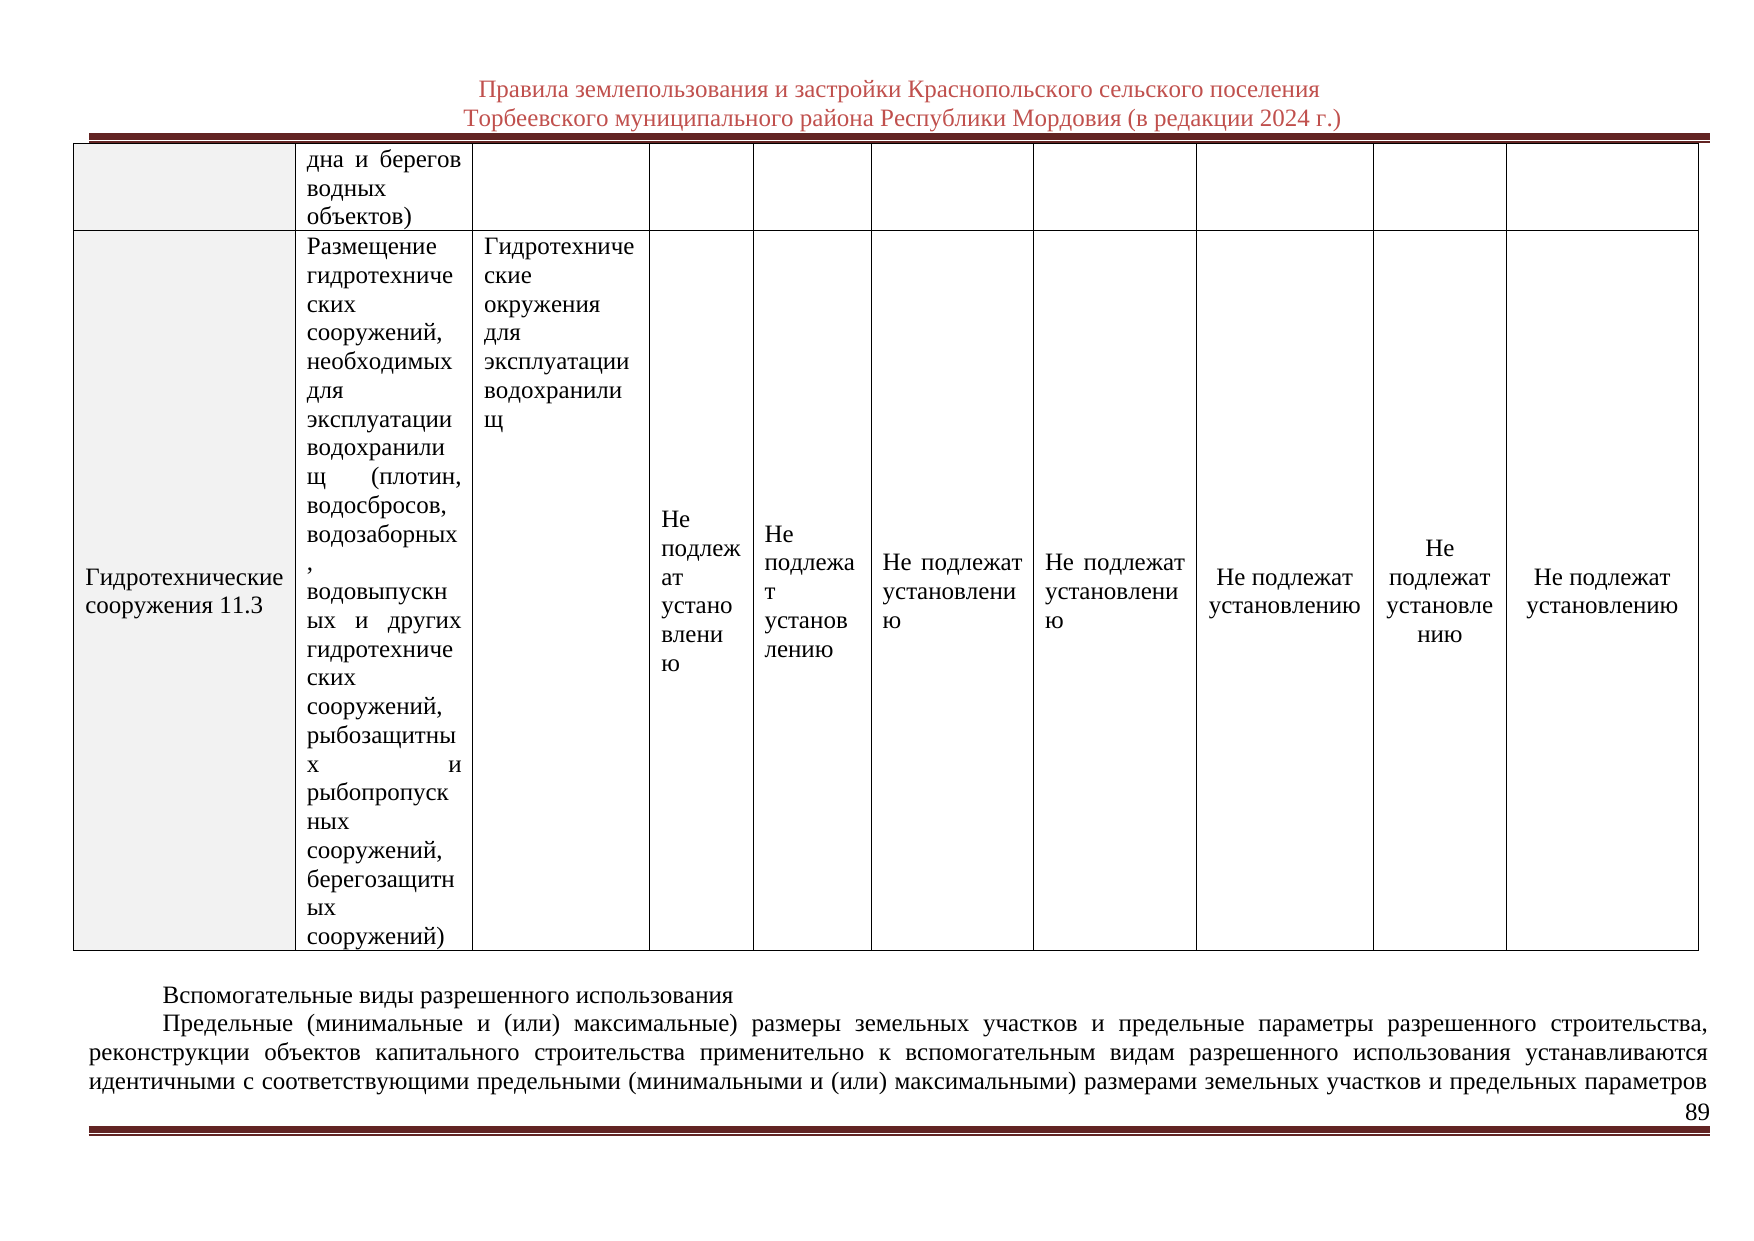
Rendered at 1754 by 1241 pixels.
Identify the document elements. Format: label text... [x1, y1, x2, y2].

table_cell Гидротехнические окружения для эксплуатации водохранилищ [473, 231, 649, 950]
table_cell Не подлежат установлению [1034, 231, 1196, 950]
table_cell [74, 144, 295, 230]
table_cell Размещение гидротехнических сооружений, необходимых для эксплуатации водохранилищ (плотин, водосбросов, водозаборных, водовыпускных и других гидротехнических сооружений, рыбозащитных и рыбопропускных сооружений, берегозащитных сооружений) [296, 231, 472, 950]
table_cell Гидротехнические сооружения 11.3 [74, 231, 295, 950]
table_cell Не подлежат установлению [1507, 231, 1698, 950]
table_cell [1034, 144, 1196, 230]
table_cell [296, 144, 472, 230]
table_cell Не подлежат установлению [872, 231, 1033, 950]
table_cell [1374, 144, 1506, 230]
table_cell Не подлежат установлению [754, 231, 871, 950]
table_cell Не подлежат установлению [1197, 231, 1373, 950]
table_cell Не подлежат установлению [1374, 231, 1506, 950]
table_cell Не подлежат установлению [650, 231, 753, 950]
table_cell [872, 144, 1033, 230]
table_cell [473, 144, 649, 230]
text Вспомогательные виды разрешенного использования [89, 980, 1710, 1008]
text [89, 1008, 1710, 1095]
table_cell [1507, 144, 1698, 230]
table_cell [650, 144, 753, 230]
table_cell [1197, 144, 1373, 230]
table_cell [754, 144, 871, 230]
